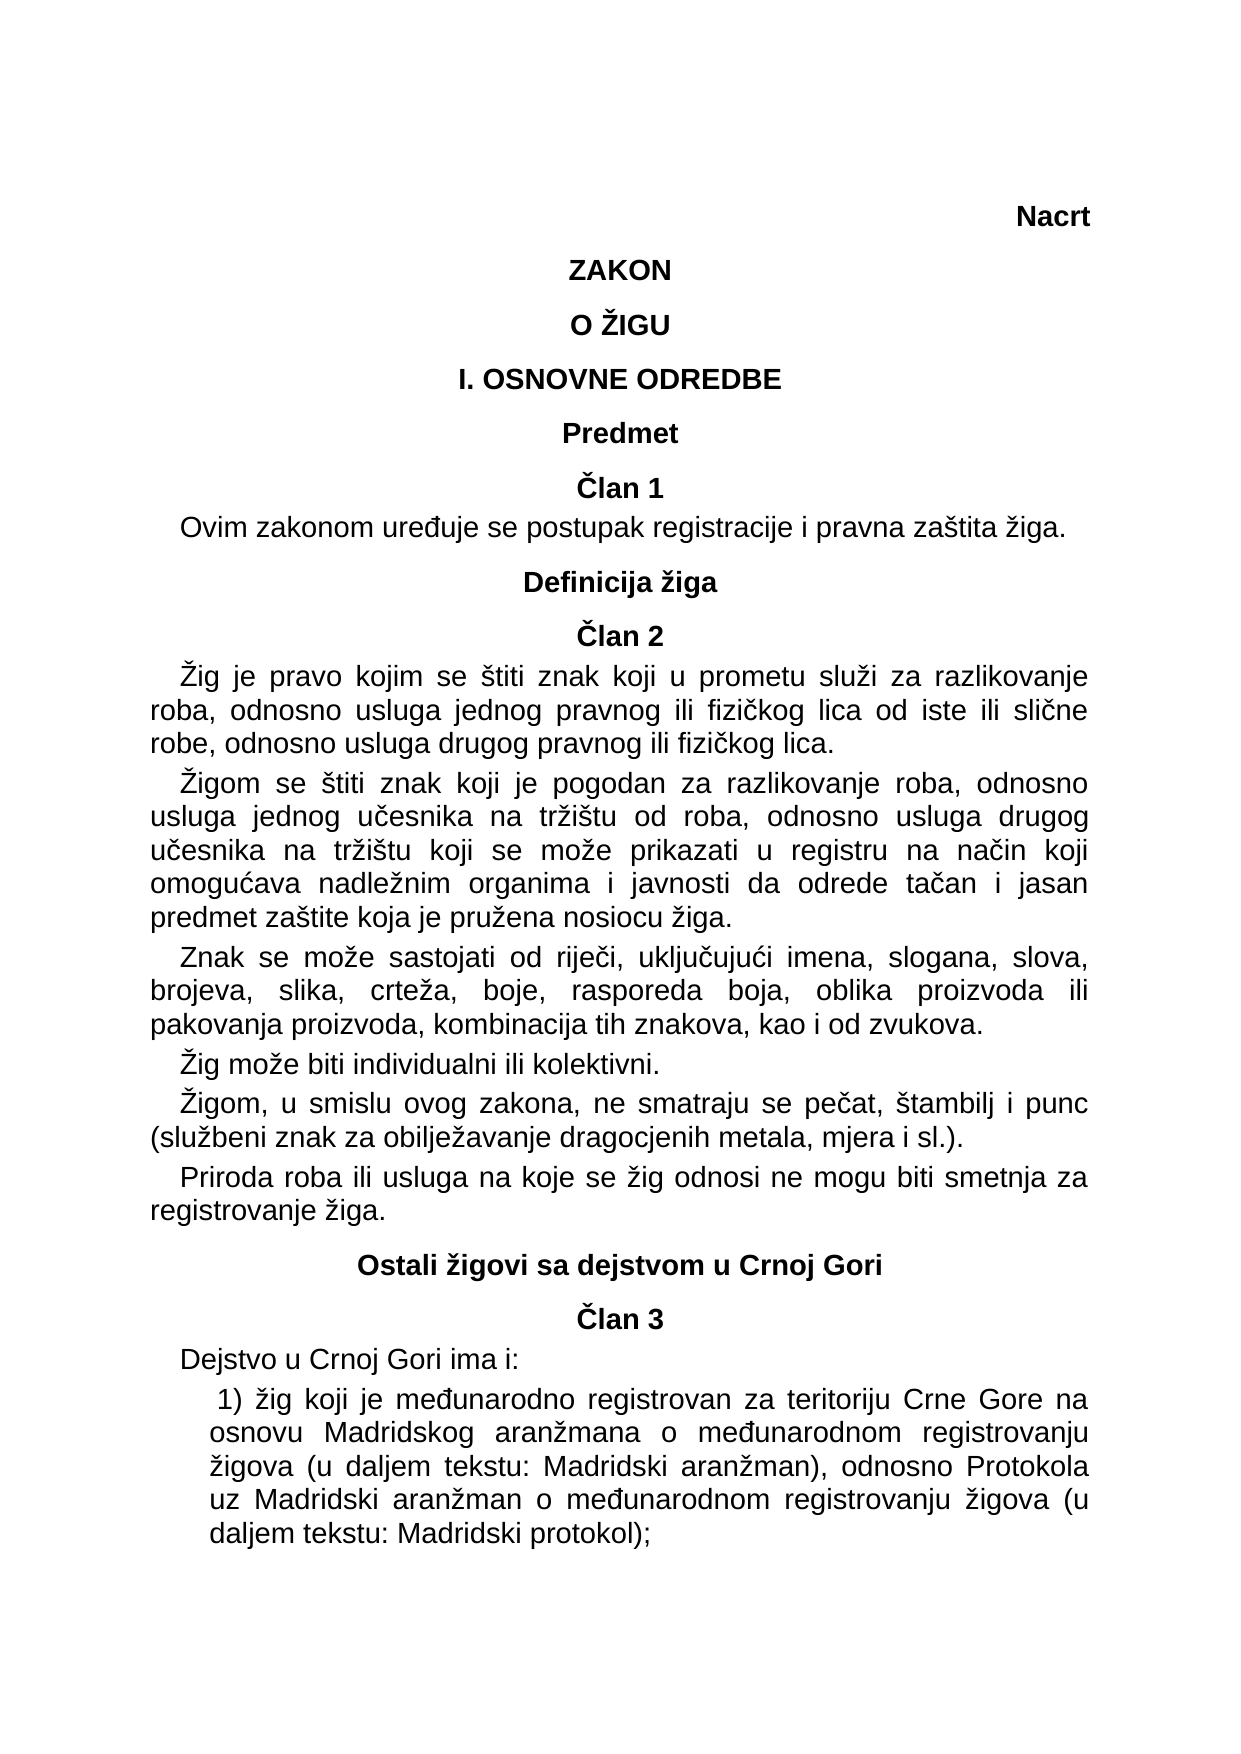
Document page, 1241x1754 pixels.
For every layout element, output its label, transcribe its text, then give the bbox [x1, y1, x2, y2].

text Član 3 [150, 1302, 1090, 1336]
text ZAKON [150, 253, 1090, 287]
text O ŽIGU [150, 308, 1090, 341]
text Definicija žiga [150, 565, 1090, 598]
text 1) žig koji je međunarodno registrovan za teritoriju Crne Gore na osnovu Madridskog aranžmana o međunarodnom registrovanju žigova (u daljem tekstu: Madridski aranžman), odnosno Protokola uz Madridski aranžman o međunarodnom registrovanju žigova (u daljem tekstu: Madridski protokol); [179, 1382, 1090, 1549]
text Ovim zakonom uređuje se postupak registracije i pravna zaštita žiga. [150, 511, 1090, 544]
text Žig je pravo kojim se štiti znak koji u prometu služi za razlikovanje roba, odnosno usluga jednog pravnog ili fizičkog lica od iste ili slične robe, odnosno usluga drugog pravnog ili fizičkog lica. [150, 659, 1090, 760]
text Žigom, u smislu ovog zakona, ne smatraju se pečat, štambilj i punc (službeni znak za obilježavanje dragocjenih metala, mjera i sl.). [150, 1087, 1090, 1154]
text Znak se može sastojati od riječi, uključujući imena, slogana, slova, brojeva, slika, crteža, boje, rasporeda boja, oblika proizvoda ili pakovanja proizvoda, kombinacija tih znakova, kao i od zvukova. [150, 940, 1090, 1041]
text Žigom se štiti znak koji je pogodan za razlikovanje roba, odnosno usluga jednog učesnika na tržištu od roba, odnosno usluga drugog učesnika na tržištu koji se može prikazati u registru na način koji omogućava nadležnim organima i javnosti da odrede tačan i jasan predmet zaštite koja je pružena nosiocu žiga. [150, 766, 1090, 934]
text Dejstvo u Crnoj Gori ima i: [150, 1342, 1090, 1376]
text Član 2 [150, 619, 1090, 653]
text Ostali žigovi sa dejstvom u Crnoj Gori [150, 1248, 1090, 1281]
text Žig može biti individualni ili kolektivni. [150, 1047, 1090, 1080]
text Predmet [150, 416, 1090, 450]
text I. OSNOVNE ODREDBE [150, 362, 1090, 396]
text Član 1 [150, 471, 1090, 504]
text Priroda roba ili usluga na koje se žig odnosi ne mogu biti smetnja za registrovanje žiga. [150, 1160, 1090, 1227]
text Nacrt [150, 171, 1090, 232]
